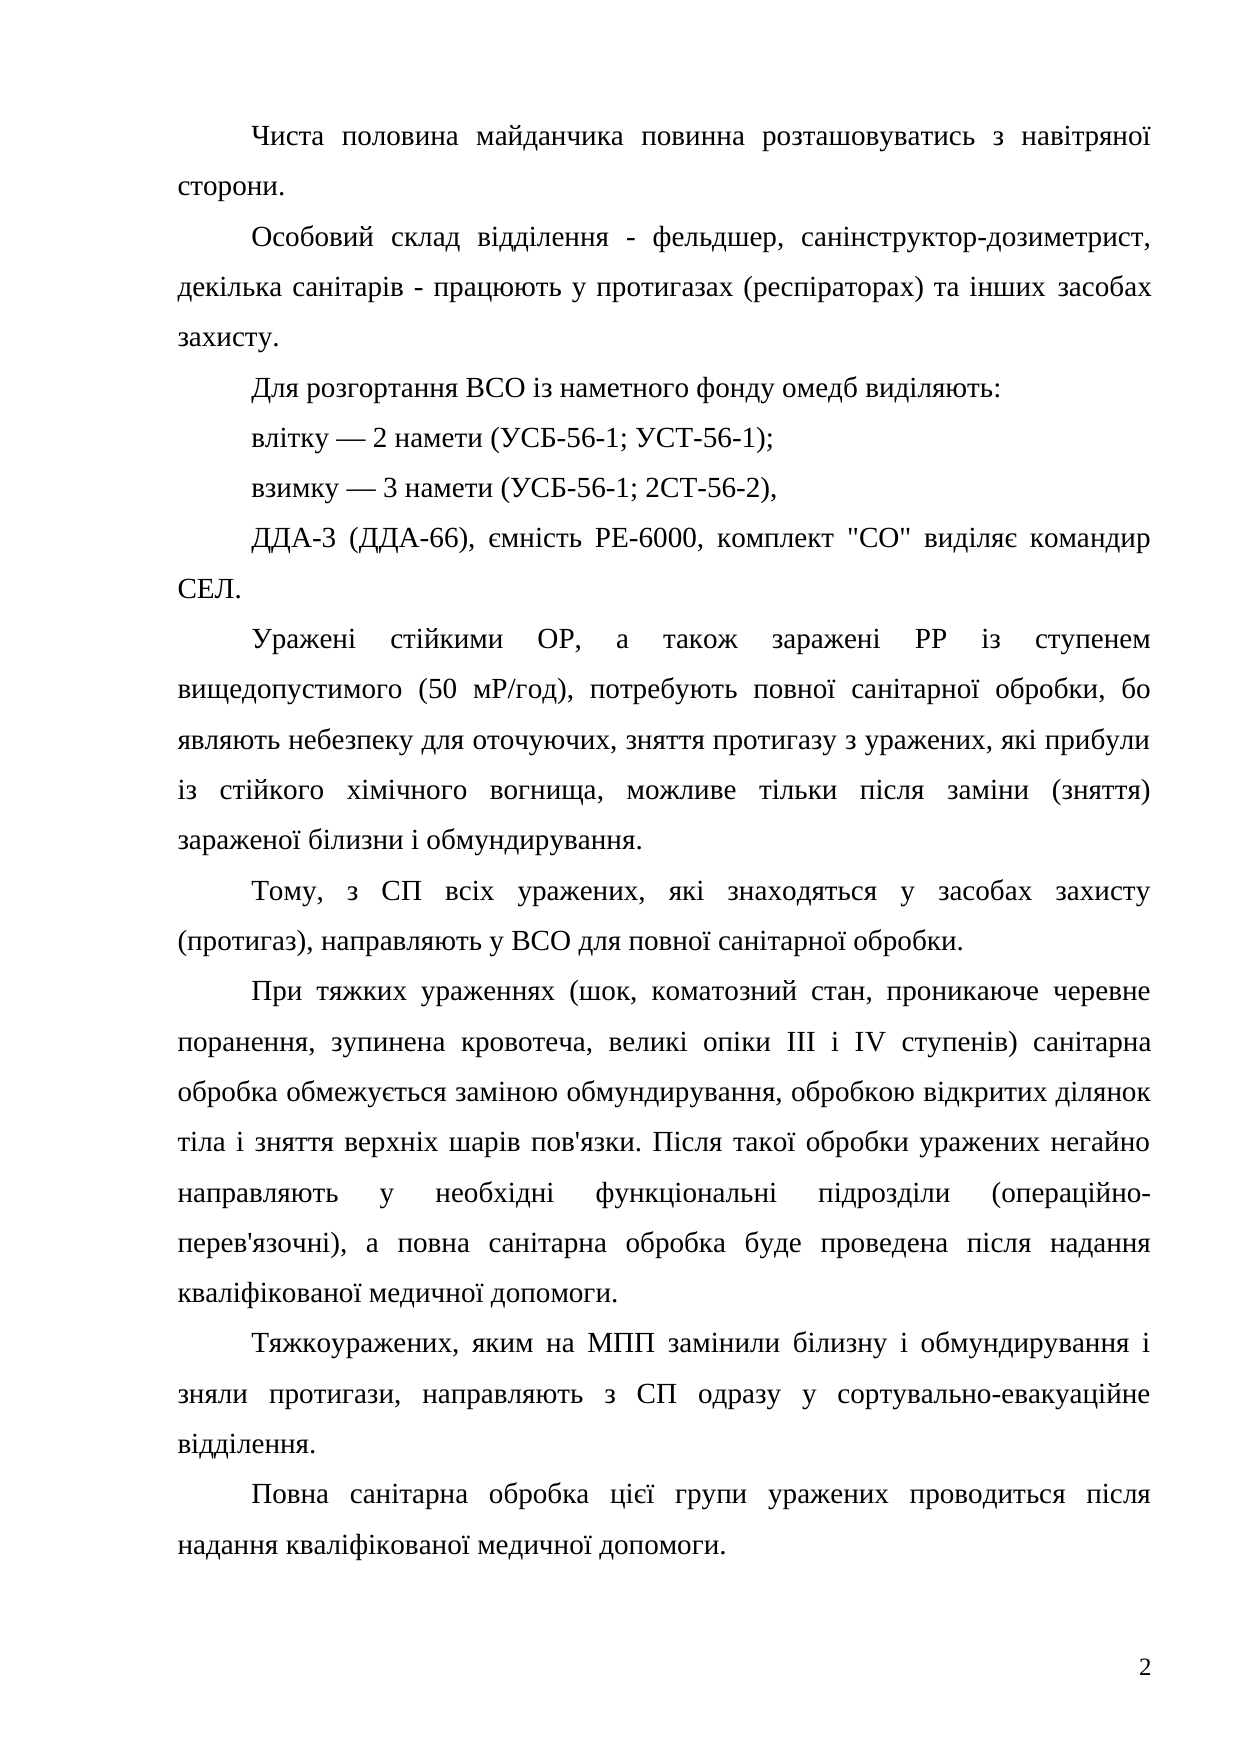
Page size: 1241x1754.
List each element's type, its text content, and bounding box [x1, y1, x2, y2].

text влітку — 2 намети (УСБ-56-1; УСТ-56-1); [177, 420, 1152, 453]
text Тяжкоуражених, яким на МПП замінили білизну і обмундирування і зняли протигази, направляють з СП одразу у сортувально-евакуаційне відділення. [177, 1326, 1152, 1460]
text Особовий склад відділення - фельдшер, санінструктор-дозиметрист, декілька санітарів - працюють у протигазах (респіраторах) та інших засобах захисту. [177, 219, 1152, 353]
text Для розгортання ВСО із наметного фонду омедб виділяють: [177, 370, 1152, 403]
text взимку — 3 намети (УСБ-56-1; 2СТ-56-2), [177, 470, 1152, 504]
text Тому, з СП всіх уражених, які знаходяться у засобах захисту (протигаз), направляють у ВСО для повної санітарної обробки. [177, 873, 1152, 957]
text При тяжких ураженнях (шок, коматозний стан, проникаюче черевне поранення, зупинена кровотеча, великі опіки ІІІ і ІV ступенів) санітарна обробка обмежується заміною обмундирування, обробкою відкритих ділянок тіла і зняття верхніх шарів пов'язки. Після такої обробки уражених негайно направляють у необхідні функціональні підрозділи (операційно-перев'язочні), а повна санітарна обробка буде проведена після надання кваліфікованої медичної допомоги. [177, 973, 1152, 1309]
text Чиста половина майданчика повинна розташовуватись з навітряної сторони. [177, 118, 1152, 202]
text Повна санітарна обробка цієї групи уражених проводиться після надання кваліфікованої медичної допомоги. [177, 1477, 1152, 1560]
text Уражені стійкими ОР, а також заражені РР із ступенем вищедопустимого (50 мР/год), потребують повної санітарної обробки, бо являють небезпеку для оточуючих, зняття протигазу з уражених, які прибули із стійкого хімічного вогнища, можливе тільки після заміни (зняття) зараженої білизни і обмундирування. [177, 621, 1152, 856]
text ДДА-3 (ДДА-66), ємність РЕ-6000, комплект "СО" виділяє командир СЕЛ. [177, 521, 1152, 604]
